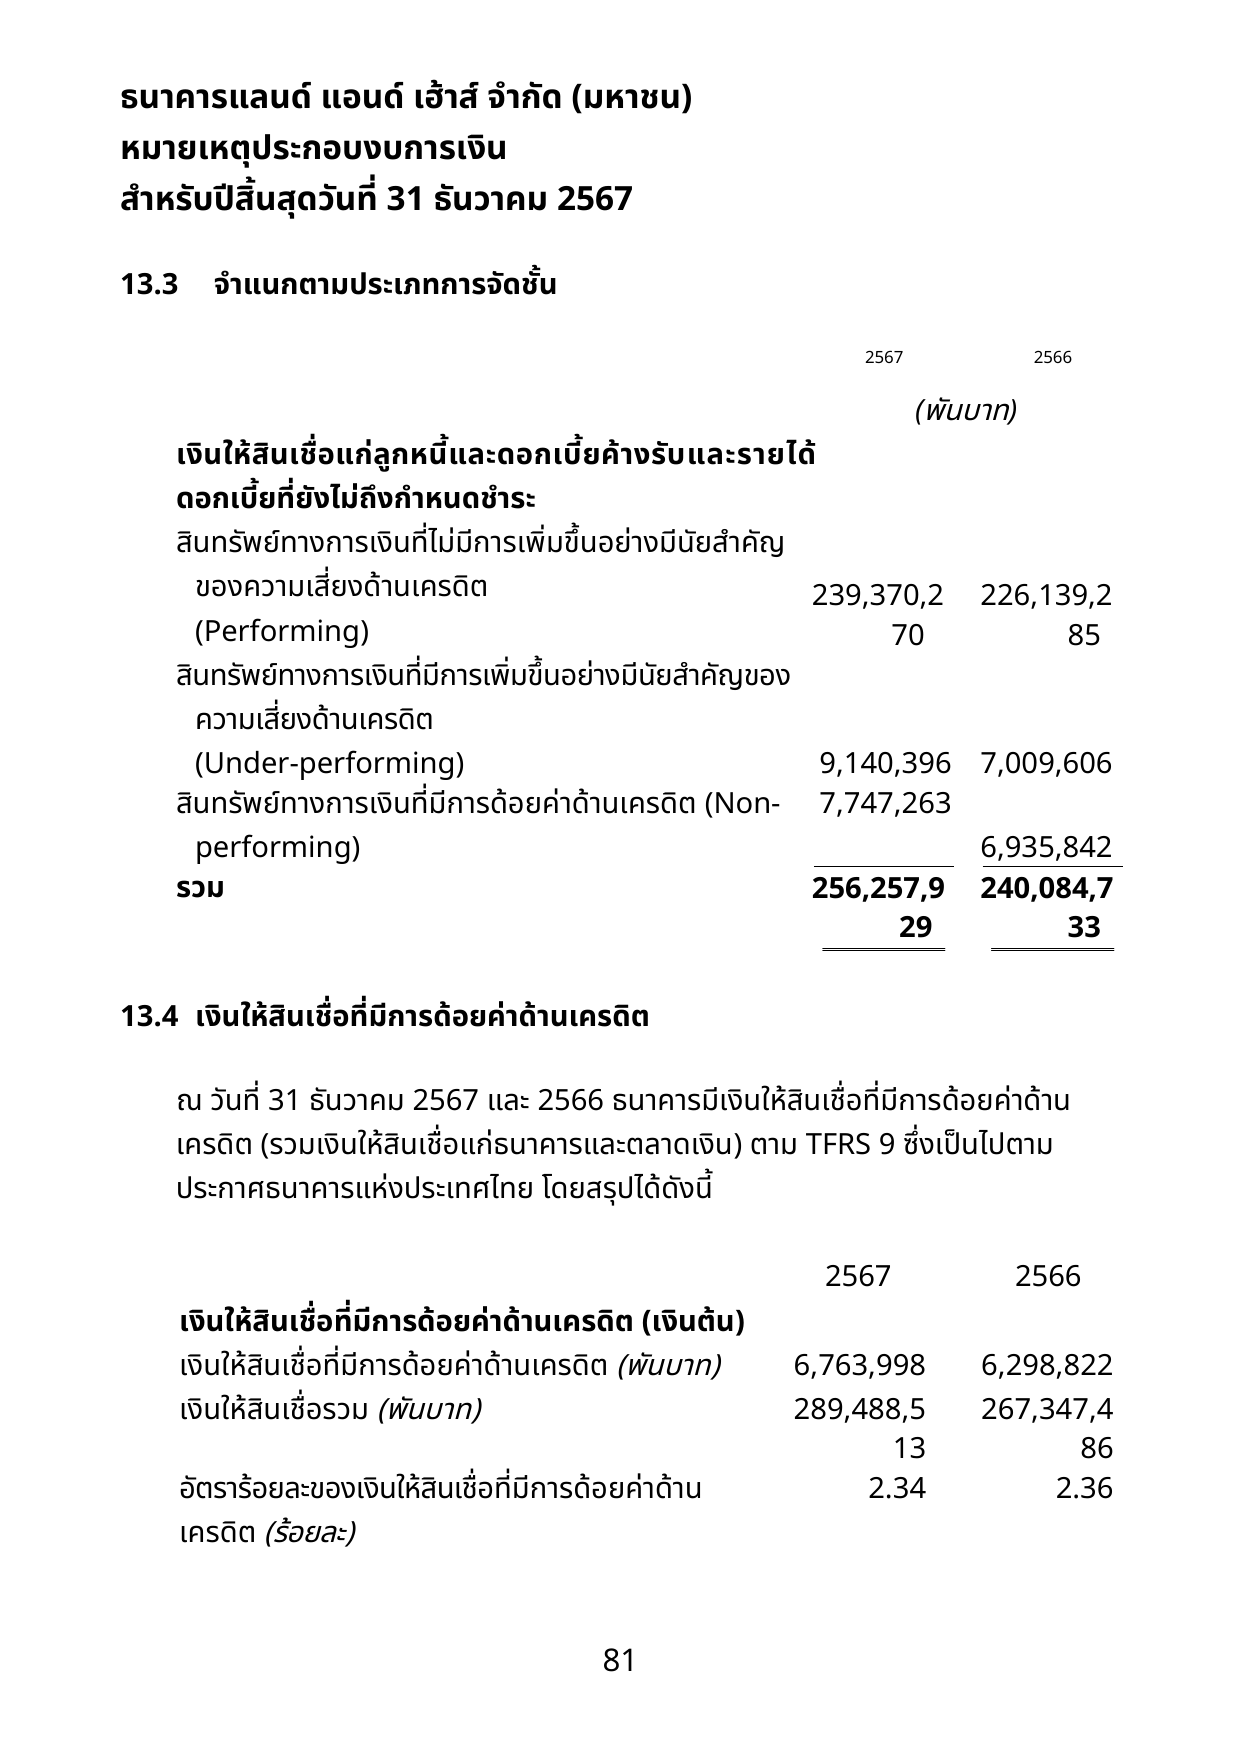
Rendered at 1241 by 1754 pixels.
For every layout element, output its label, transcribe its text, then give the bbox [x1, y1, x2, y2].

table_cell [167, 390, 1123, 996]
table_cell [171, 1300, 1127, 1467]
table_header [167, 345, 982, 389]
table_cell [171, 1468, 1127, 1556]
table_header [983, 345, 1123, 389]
text 13.3 จำแนกตามประเภทการจัดชั้น [120, 263, 1120, 308]
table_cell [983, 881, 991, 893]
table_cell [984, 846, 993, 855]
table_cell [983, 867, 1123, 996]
text ณ วันที่ 31 ธันวาคม 2567 และ 2566 ธนาคารมีเงินให้สินเชื่อที่มีการด้อยค่าด้านเครดิต (รวมเงินให้สินเชื่อแก่ธนาคารและตลาดเงิน) ตาม TFRS 9 ซึ่งเป็นไปตามประกาศธนาคารแห่งประเทศไทย โดยสรุปได้ดังนี้ [176, 1079, 1117, 1212]
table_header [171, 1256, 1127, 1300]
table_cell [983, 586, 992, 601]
text 13.4 เงินให้สินเชื่อที่มีการด้อยค่าด้านเครดิต [120, 996, 1117, 1040]
